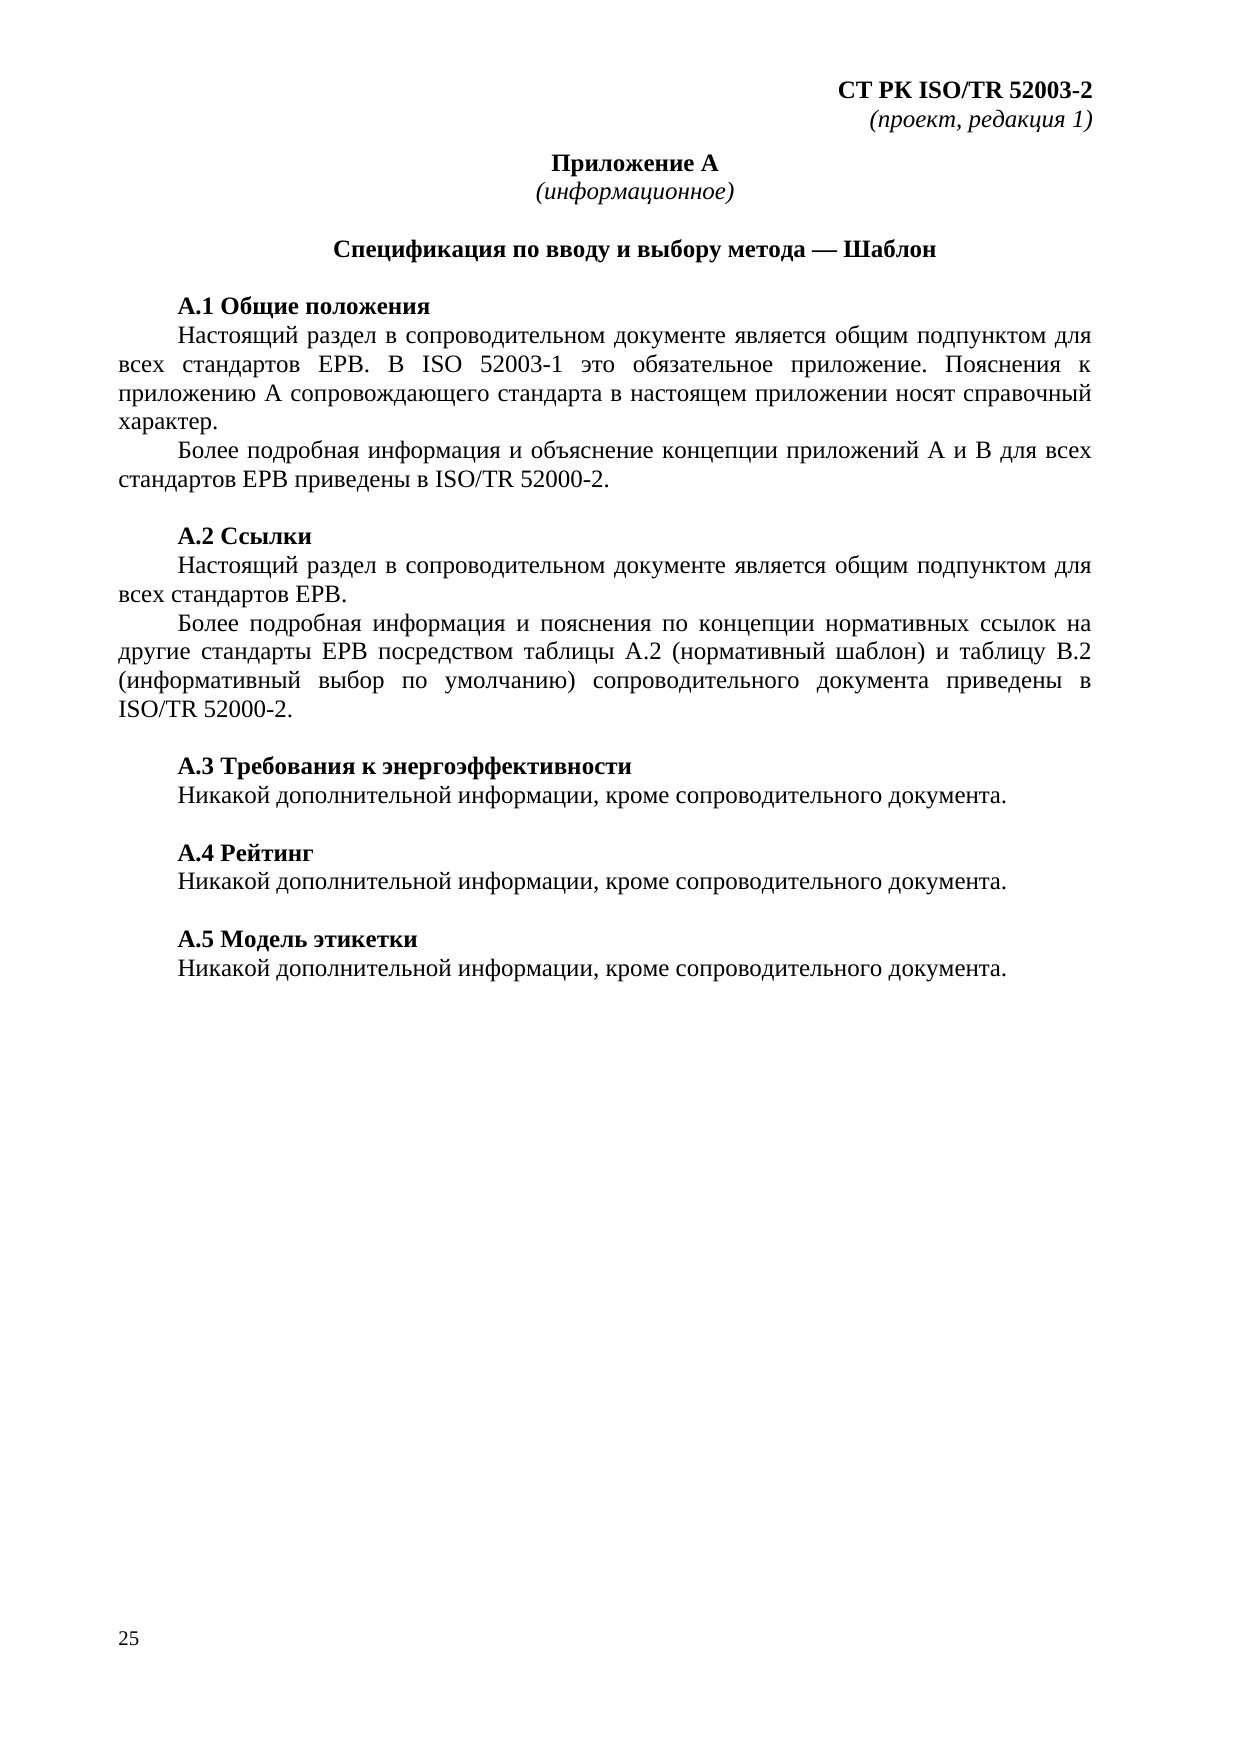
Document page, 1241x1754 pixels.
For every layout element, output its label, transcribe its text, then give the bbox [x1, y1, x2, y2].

text Приложение А [118, 148, 1092, 176]
text A.2 Ссылки [118, 521, 1092, 550]
text Никакой дополнительной информации, кроме сопроводительного документа. [118, 780, 1092, 809]
text A.1 Общие положения [118, 291, 1092, 320]
text A.5 Модель этикетки [118, 924, 1092, 953]
text A.4 Рейтинг [118, 838, 1092, 866]
text Спецификация по вводу и выбору метода — Шаблон [118, 234, 1092, 263]
text Более подробная информация и объяснение концепции приложений А и В для всех стандартов EPB приведены в ISO/TR 52000-2. [118, 435, 1092, 493]
text (информационное) [118, 176, 1092, 205]
text Настоящий раздел в сопроводительном документе является общим подпунктом для всех стандартов EPB. [118, 550, 1092, 608]
text Настоящий раздел в сопроводительном документе является общим подпунктом для всех стандартов EPB. В ISO 52003-1 это обязательное приложение. Пояснения к приложению А сопровождающего стандарта в настоящем приложении носят справочный характер. [118, 320, 1092, 435]
text Никакой дополнительной информации, кроме сопроводительного документа. [118, 866, 1092, 895]
text A.3 Требования к энергоэффективности [118, 751, 1092, 780]
text Более подробная информация и пояснения по концепции нормативных ссылок на другие стандарты EPB посредством таблицы A.2 (нормативный шаблон) и таблицу B.2 (информативный выбор по умолчанию) сопроводительного документа приведены в ISO/TR 52000-2. [118, 608, 1092, 723]
text Никакой дополнительной информации, кроме сопроводительного документа. [118, 953, 1092, 981]
